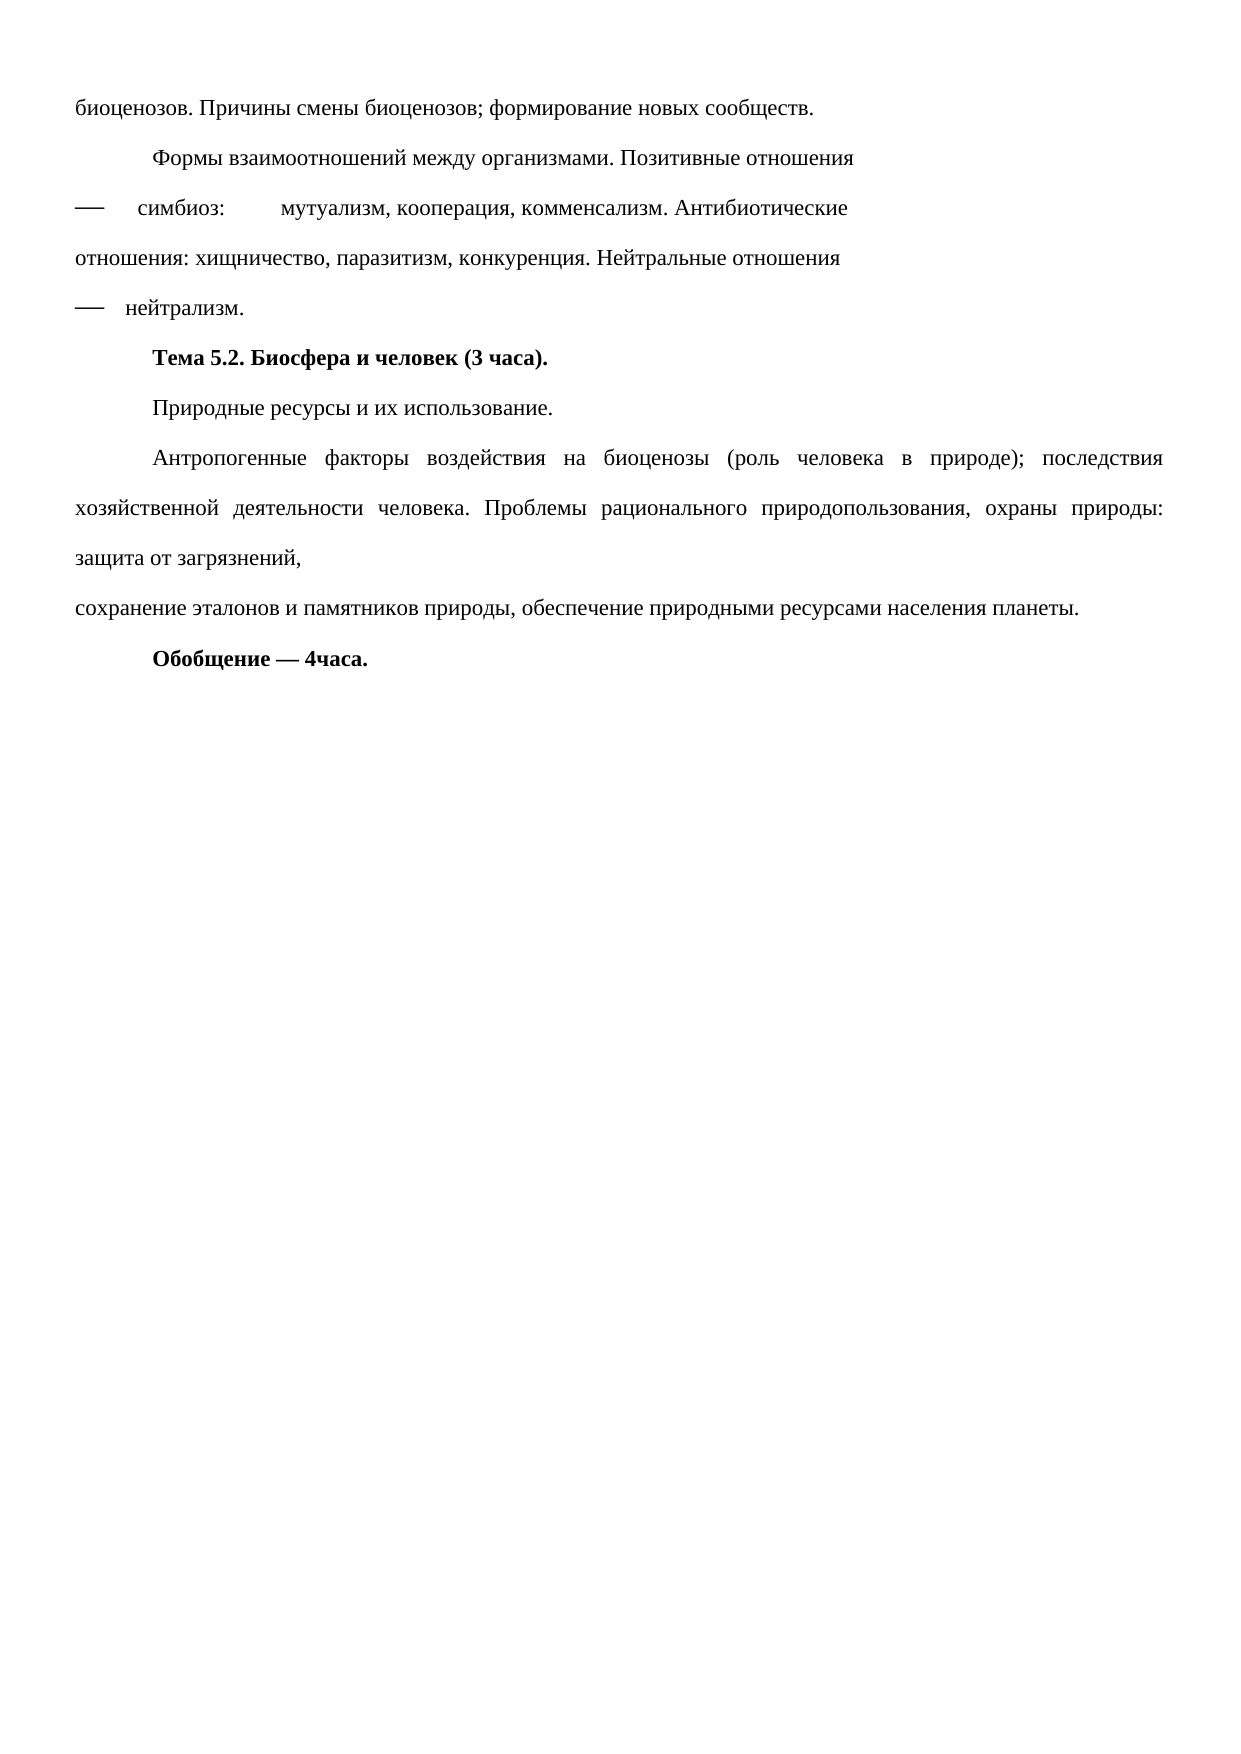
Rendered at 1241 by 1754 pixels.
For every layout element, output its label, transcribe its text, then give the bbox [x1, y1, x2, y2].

text отношения: хищничество, паразитизм, конкуренция. Нейтральные отношения [75, 225, 1165, 275]
list нейтрализм. [75, 275, 1165, 325]
text Тема 5.2. Биосфера и человек (3 часа). [75, 325, 1165, 375]
list симбиоз: мутуализм, кооперация, комменсализм. Антибиотические [75, 175, 1165, 225]
text Формы взаимоотношений между организмами. Позитивные отношения [75, 125, 1165, 175]
text биоценозов. Причины смены биоценозов; формирование новых сообществ. [75, 75, 1165, 125]
text Антропогенные факторы воздействия на биоценозы (роль человека в природе); последствия хозяйственной деятельности человека. Проблемы рационального природопользования, охраны природы: защита от загрязнений, [75, 425, 1165, 575]
text Природные ресурсы и их использование. [75, 375, 1165, 425]
text Обобщение — 4часа. [152, 626, 1165, 676]
text сохранение эталонов и памятников природы, обеспечение природными ресурсами населения планеты. [75, 575, 1165, 626]
